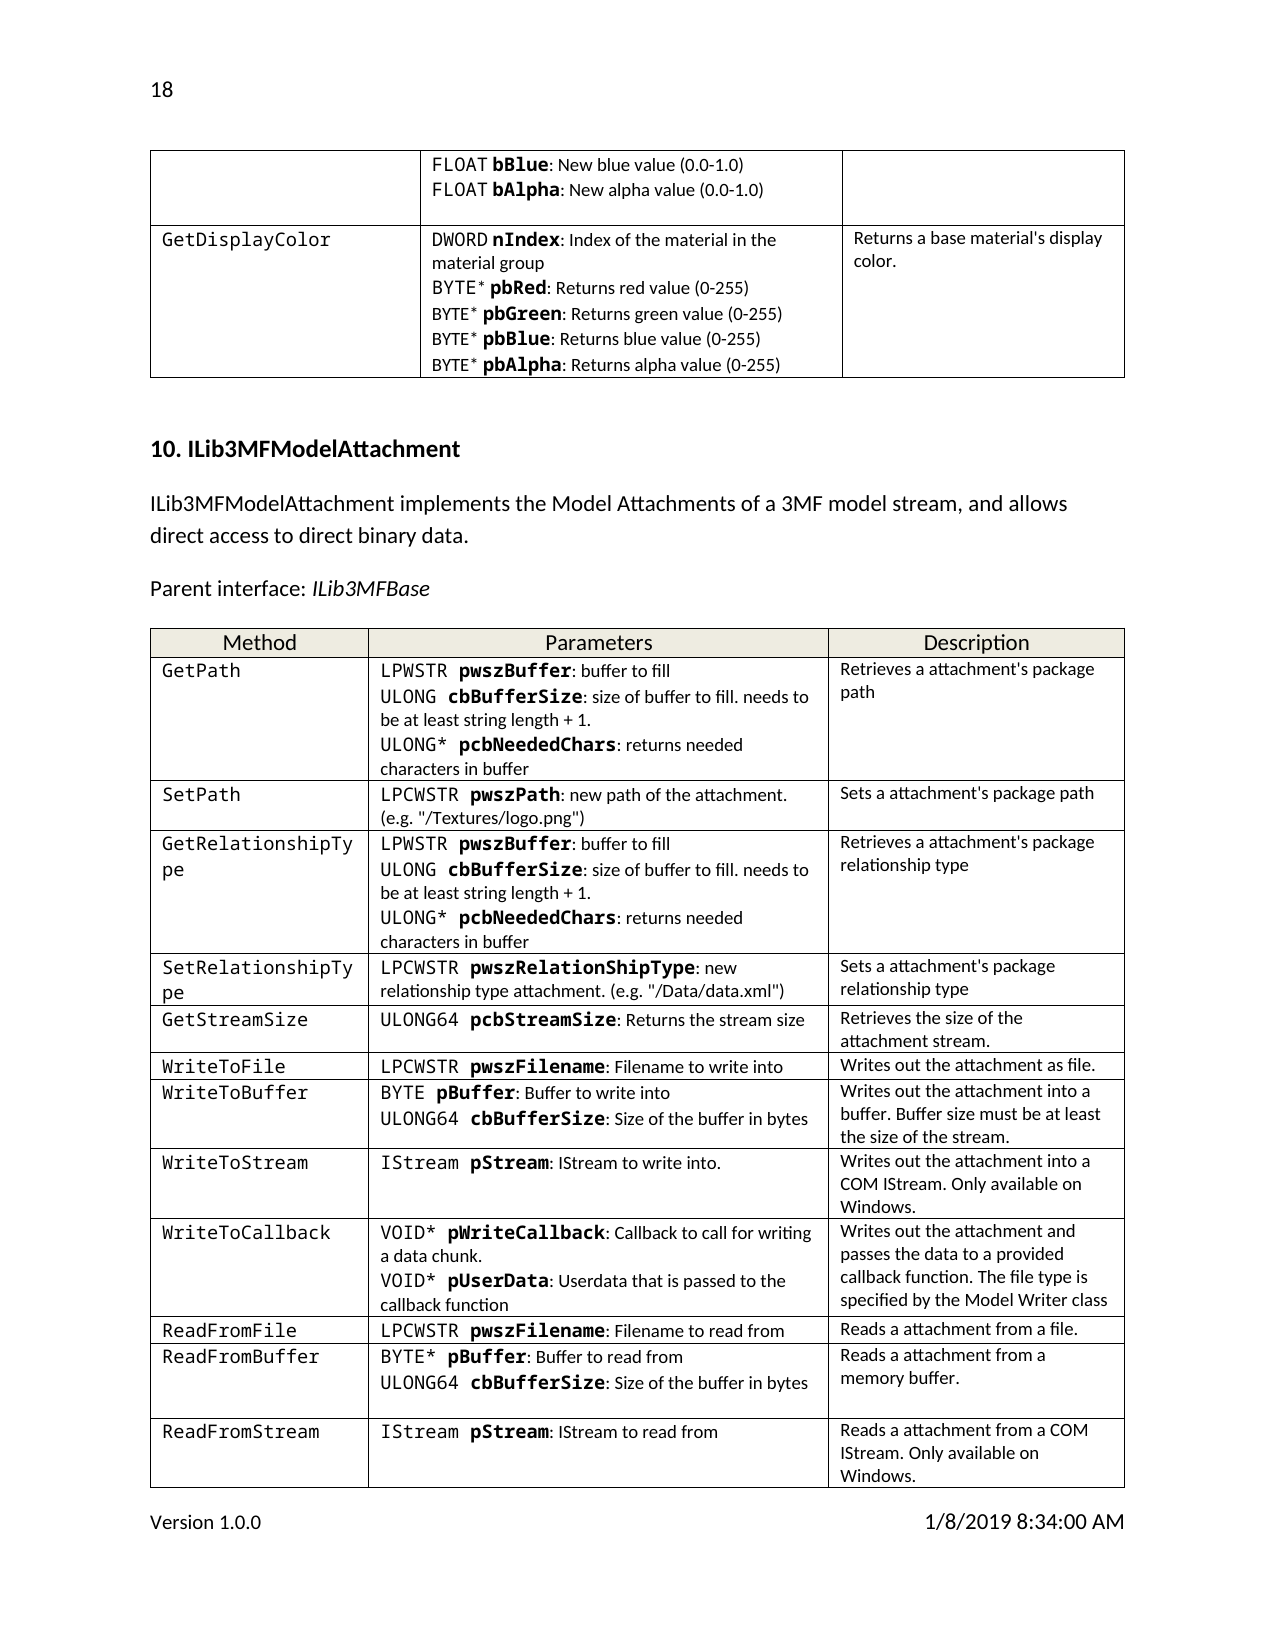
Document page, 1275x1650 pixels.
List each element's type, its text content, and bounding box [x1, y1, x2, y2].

table_cell WriteToFile [151, 1053, 368, 1078]
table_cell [421, 151, 842, 225]
table_cell LPCWSTR pwszFilename: Filename to write into [369, 1053, 828, 1078]
table_cell Reads a attachment from a memory buffer. [829, 1344, 1124, 1417]
text Parent interface: ILib3MFBase [150, 574, 1125, 602]
table_cell Retrieves a attachment's package relationship type [829, 831, 1124, 953]
table_cell Writes out the attachment into a COM IStream. Only available on Windows. [829, 1149, 1124, 1218]
table_header Parameters [369, 629, 828, 657]
table_cell ReadFromStream [151, 1419, 368, 1487]
table_cell ULONG64 pcbStreamSize: Returns the stream size [369, 1006, 828, 1052]
list ILib3MFModelAttachment [150, 433, 1125, 464]
table_cell DWORD nIndex: Index of the material in the material group BYTE* pbRed: Returns red value (0-255) BYTE* pbGreen: Returns green value (0-255) BYTE* pbBlue: Returns blue value (0-255) BYTE* pbAlpha: Returns alpha value (0-255) [421, 226, 842, 377]
table_cell GetPath [151, 658, 368, 780]
table_cell Reads a attachment from a file. [829, 1317, 1124, 1342]
text ILib3MFModelAttachment implements the Model Attachments of a 3MF model stream, and allows direct access to direct binary data. [150, 489, 1125, 549]
table_cell ReadFromBuffer [151, 1344, 368, 1417]
table_cell BYTE* pBuffer: Buffer to read from ULONG64 cbBufferSize: Size of the buffer in bytes [369, 1344, 828, 1417]
table_header Description [829, 629, 1124, 657]
table_cell ReadFromFile [151, 1317, 368, 1342]
table_cell WriteToCallback [151, 1219, 368, 1316]
table_cell Sets a attachment's package path [829, 781, 1124, 829]
table_cell GetRelationshipType [151, 831, 368, 953]
table_cell SetPath [151, 781, 368, 829]
table_cell Retrieves a attachment's package path [829, 658, 1124, 780]
table_header Method [151, 629, 368, 657]
table_cell IStream pStream: IStream to write into. [369, 1149, 828, 1218]
table_cell Writes out the attachment and passes the data to a provided callback function. The file type is specified by the Model Writer class [829, 1219, 1124, 1316]
table_cell LPCWSTR pwszRelationShipType: new relationship type attachment. (e.g. "/Data/data.xml") [369, 954, 828, 1005]
table_cell IStream pStream: IStream to read from [369, 1419, 828, 1487]
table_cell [843, 151, 1124, 225]
table_cell Returns a base material's display color. [843, 226, 1124, 377]
table_cell Sets a attachment's package relationship type [829, 954, 1124, 1005]
table_cell LPCWSTR pwszPath: new path of the attachment. (e.g. "/Textures/logo.png") [369, 781, 828, 829]
table_cell GetDisplayColor [151, 226, 420, 377]
table_cell Reads a attachment from a COM IStream. Only available on Windows. [829, 1419, 1124, 1487]
table_cell LPWSTR pwszBuffer: buffer to fill ULONG cbBufferSize: size of buffer to fill. needs to be at least string length + 1. ULONG* pcbNeededChars: returns needed characters in buffer [369, 831, 828, 953]
table_cell LPWSTR pwszBuffer: buffer to fill ULONG cbBufferSize: size of buffer to fill. needs to be at least string length + 1. ULONG* pcbNeededChars: returns needed characters in buffer [369, 658, 828, 780]
table_cell LPCWSTR pwszFilename: Filename to read from [369, 1317, 828, 1342]
table_cell SetRelationshipType [151, 954, 368, 1005]
table_cell Writes out the attachment into a buffer. Buffer size must be at least the size of the stream. [829, 1080, 1124, 1148]
table_cell WriteToBuffer [151, 1080, 368, 1148]
table_cell Retrieves the size of the attachment stream. [829, 1006, 1124, 1052]
table_cell WriteToStream [151, 1149, 368, 1218]
table_cell VOID* pWriteCallback: Callback to call for writing a data chunk. VOID* pUserData: Userdata that is passed to the callback function [369, 1219, 828, 1316]
table_cell BYTE pBuffer: Buffer to write into ULONG64 cbBufferSize: Size of the buffer in bytes [369, 1080, 828, 1148]
table_cell GetStreamSize [151, 1006, 368, 1052]
table_cell Writes out the attachment as file. [829, 1053, 1124, 1078]
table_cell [151, 151, 420, 225]
